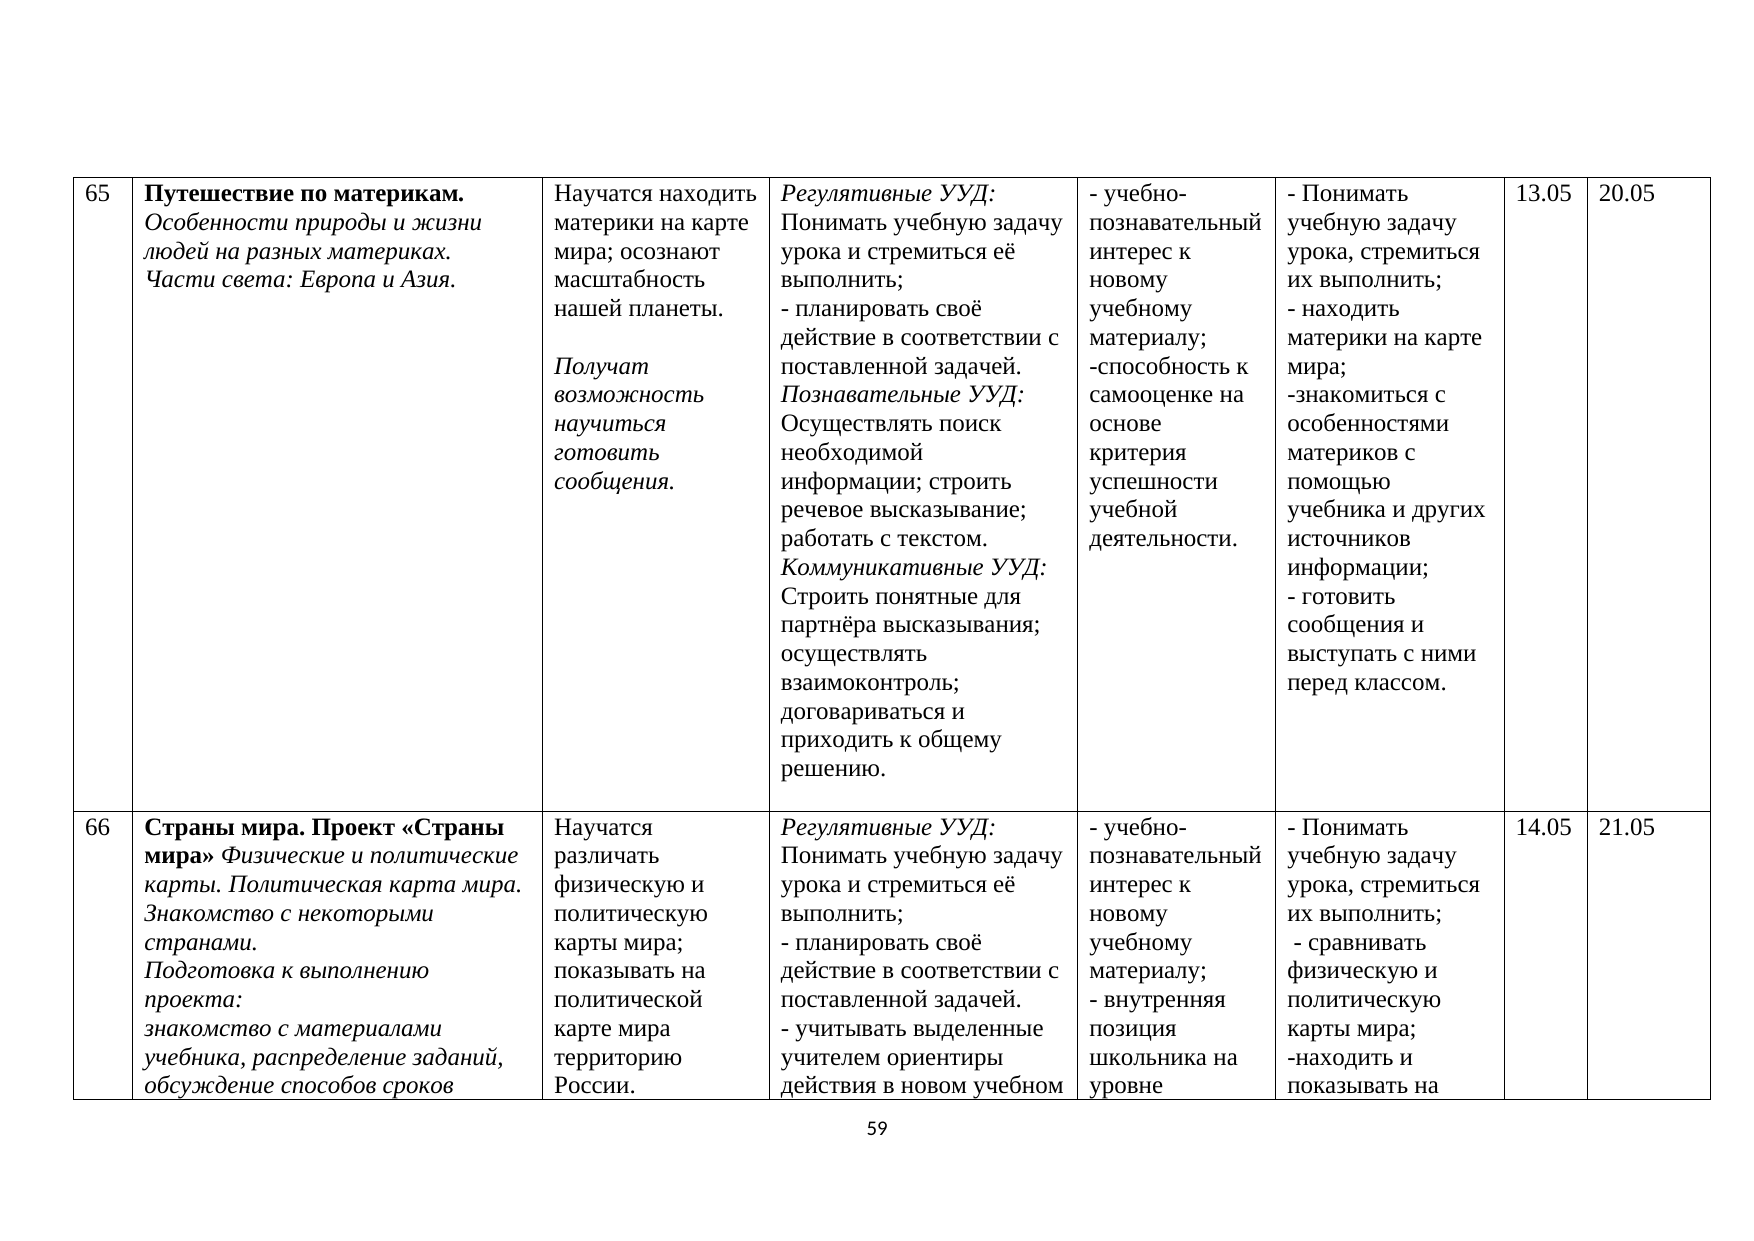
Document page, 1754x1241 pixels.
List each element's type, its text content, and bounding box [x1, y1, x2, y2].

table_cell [543, 812, 769, 1099]
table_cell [1078, 178, 1275, 811]
table_cell - Понимать учебную задачу урока, стремиться их выполнить; - находить материки на карте мира; -знакомиться с особенностями материков с помощью учебника и других источников информации; - готовить сообщения и выступать с ними перед классом. [1276, 178, 1504, 811]
table_cell 21.05 [1588, 812, 1710, 1099]
table_cell 14.05 [1505, 812, 1587, 1099]
table_cell Научатся находить материки на карте мира; осознают масштабность нашей планеты. Получат возможность научиться готовить сообщения. [543, 178, 769, 811]
table_cell 20.05 [1588, 178, 1710, 811]
table_cell Регулятивные УУД: Понимать учебную задачу урока и стремиться её выполнить; - планировать своё действие в соответствии с поставленной задачей. Познавательные УУД: Осуществлять поиск необходимой информации; строить речевое высказывание; работать с текстом. Коммуникативные УУД: Строить понятные для партнёра высказывания; осуществлять взаимоконтроль; договариваться и приходить к общему решению. [770, 178, 1077, 811]
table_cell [770, 812, 1077, 1099]
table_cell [1276, 812, 1504, 1099]
table_cell 66 [74, 812, 132, 1099]
table_cell Путешествие по материкам. Особенности природы и жизни людей на разных материках. Части света: Европа и Азия. [133, 178, 542, 811]
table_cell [1078, 812, 1275, 1099]
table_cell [133, 812, 542, 1099]
table_cell 65 [74, 178, 132, 811]
table_cell 13.05 [1505, 178, 1587, 811]
